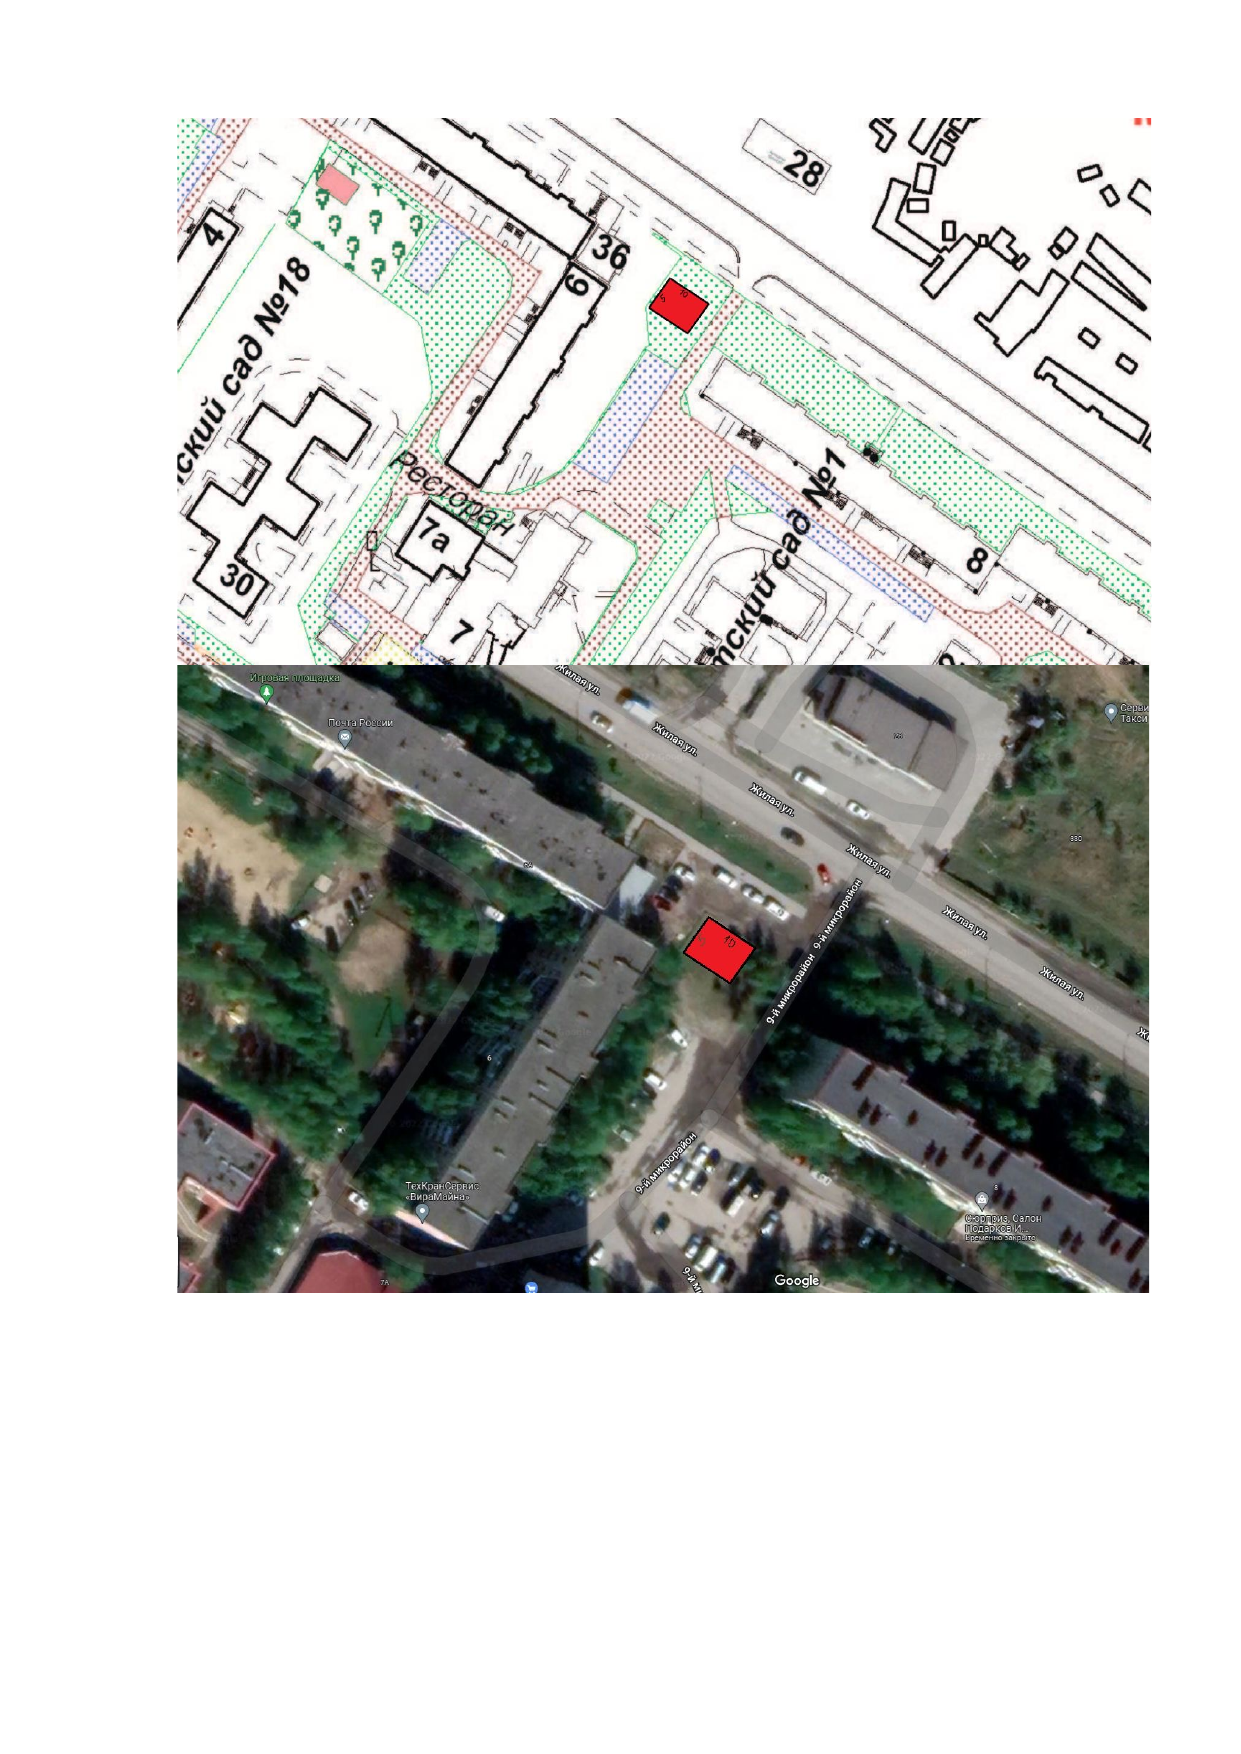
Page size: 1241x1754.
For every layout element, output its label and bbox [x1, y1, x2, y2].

picture [177, 118, 1152, 1293]
